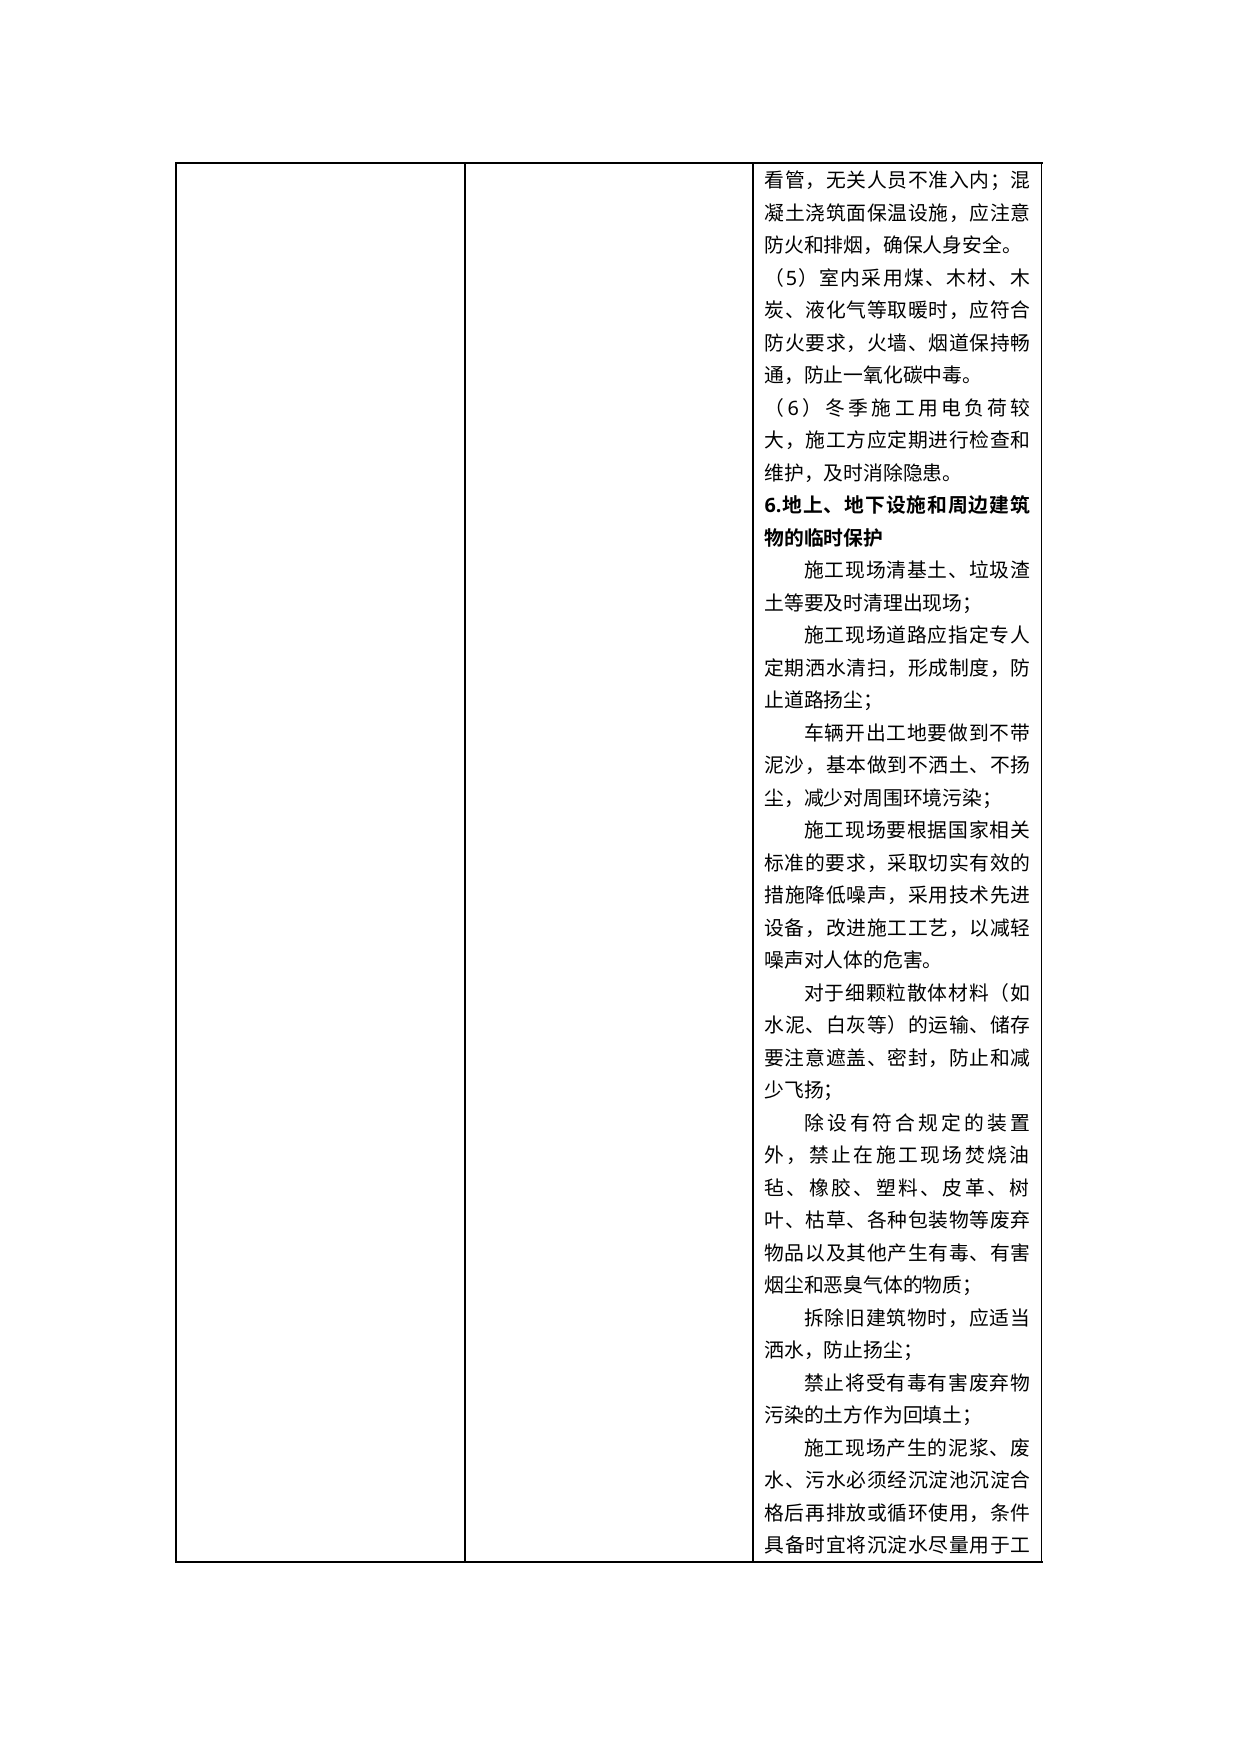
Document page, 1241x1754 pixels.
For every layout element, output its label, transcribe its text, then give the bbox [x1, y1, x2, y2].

table_cell 5 [177, 164, 464, 1561]
table_cell [466, 164, 752, 1561]
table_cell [754, 164, 1041, 1561]
